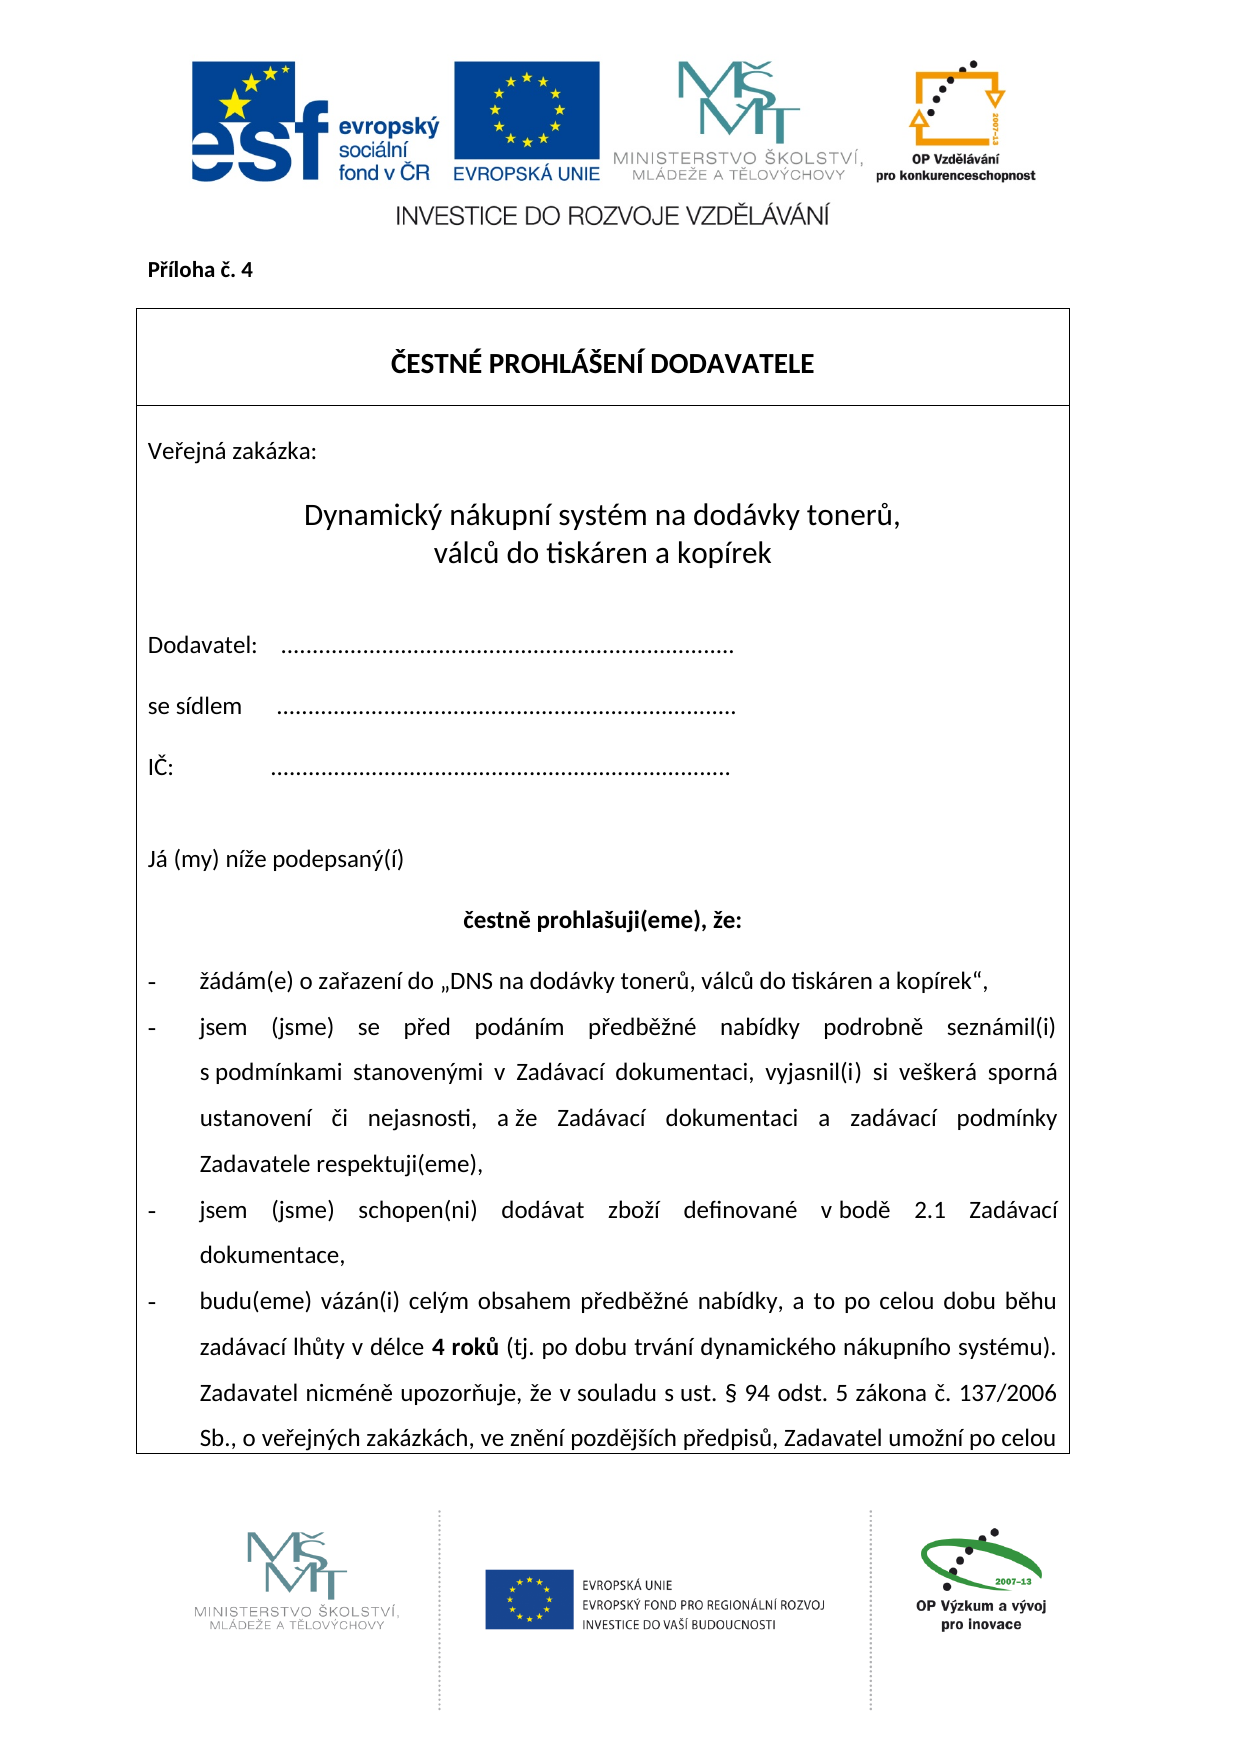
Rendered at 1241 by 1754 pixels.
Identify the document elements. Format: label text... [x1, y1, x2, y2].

table_header Čestné Prohlášení dodavatele [137, 309, 1069, 404]
text Příloha č. 4 [148, 255, 1093, 283]
picture [147, 23, 1093, 255]
picture [147, 1477, 1093, 1743]
